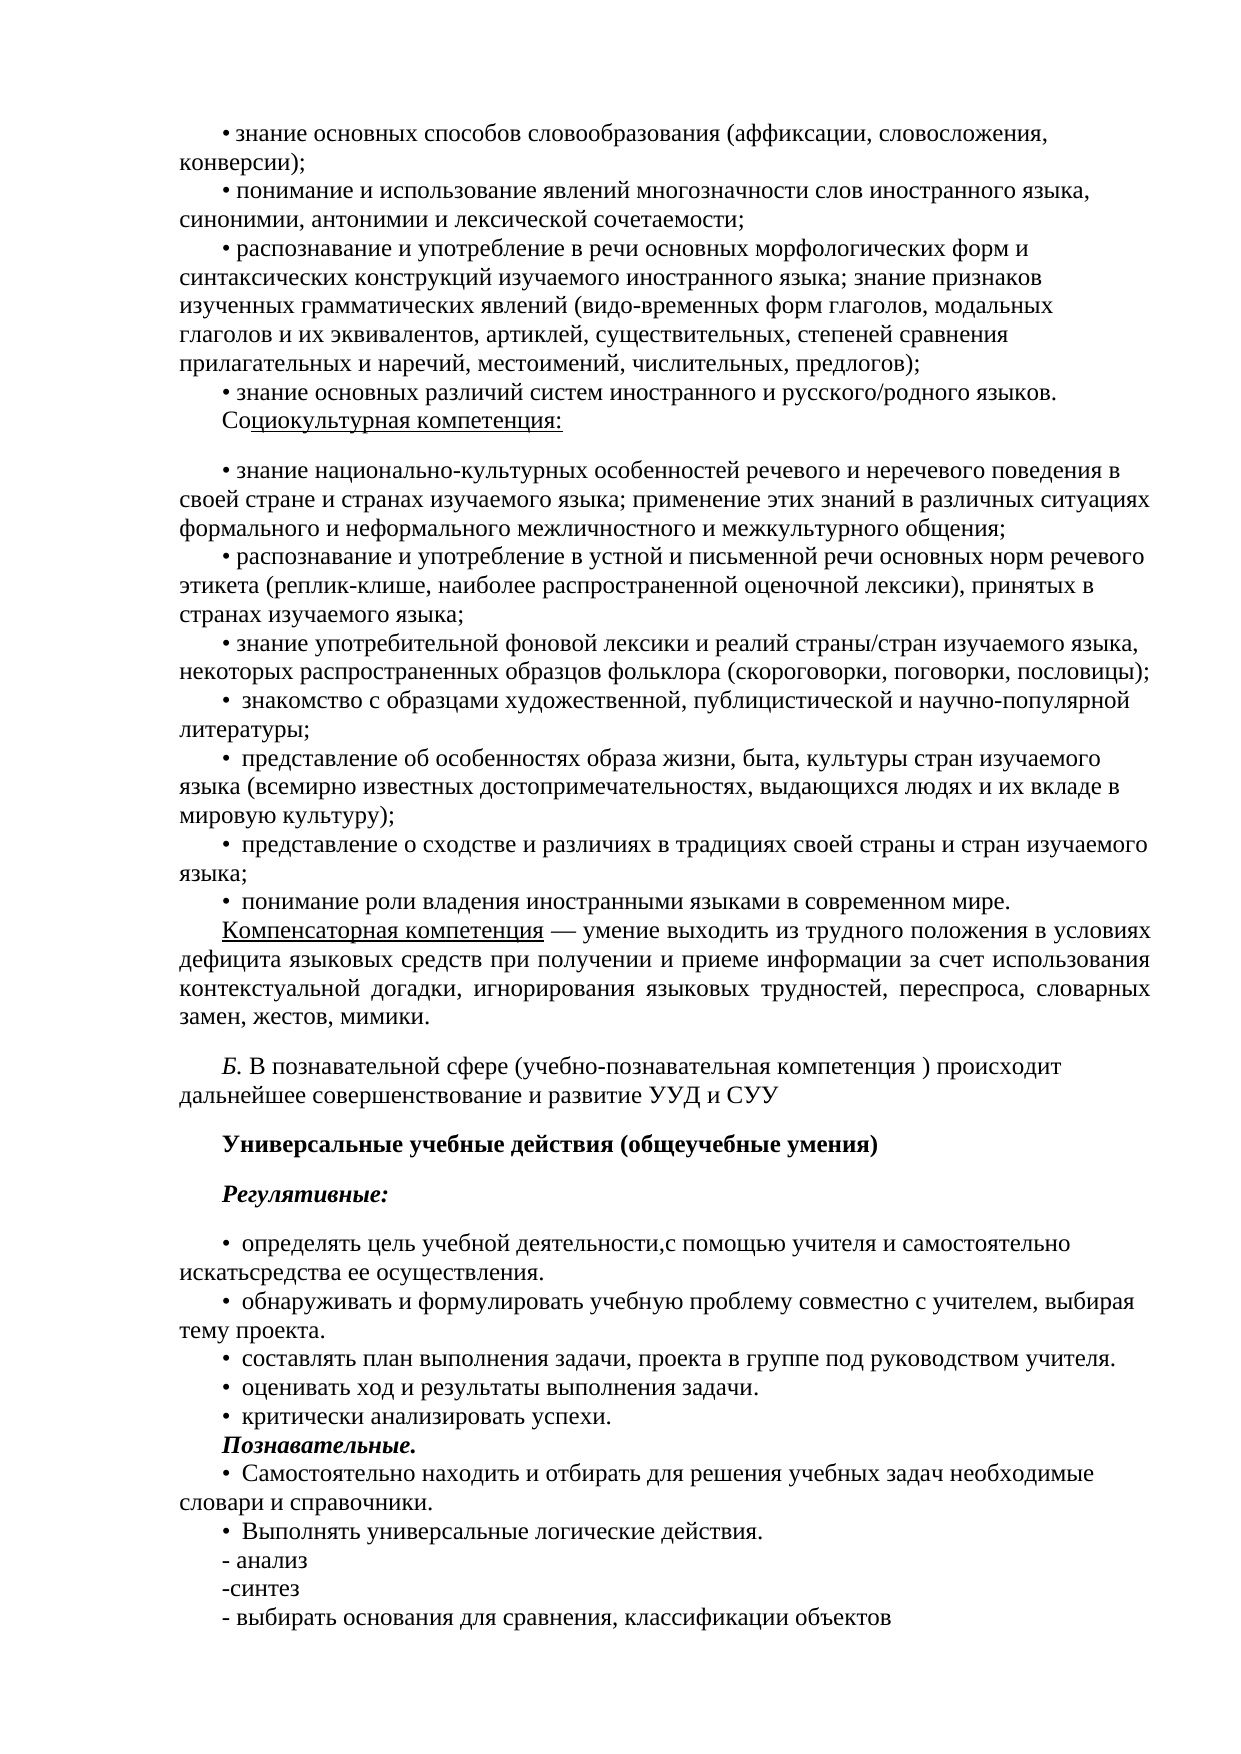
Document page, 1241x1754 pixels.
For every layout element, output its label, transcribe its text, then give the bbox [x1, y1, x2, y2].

list распознавание и употребление в устной и письменной речи основных норм речевого этикета (реплик-клише, наиболее распространенной оценочной лексики), принятых в странах изучаемого языка; [179, 541, 1151, 628]
list знакомство с образцами художественной, публицистической и научно-популярной литературы; [179, 685, 1151, 743]
list знание основных способов словообразования (аффиксации, словосложения, конверсии); [179, 118, 1151, 176]
list оценивать ход и результаты выполнения задачи. [179, 1372, 1151, 1401]
text Познавательные. [222, 1430, 1151, 1458]
list распознавание и употребление в речи основных морфологических форм и синтаксических конструкций изучаемого иностранного языка; знание признаков изученных грамматических явлений (видо-временных форм глаголов, модальных глаголов и их эквивалентов, артиклей, существительных, степеней сравнения прилагательных и наречий, местоимений, числительных, предлогов); [179, 233, 1151, 377]
list Самостоятельно находить и отбирать для решения учебных задач необходимые словари и справочники. [179, 1458, 1151, 1516]
text Универсальные учебные действия (общеучебные умения) [179, 1129, 1151, 1158]
text Компенсаторная компетенция — умение выходить из трудного положения в условиях дефицита языковых средств при получении и приеме информации за счет использования контекстуальной догадки, игнорирования языковых трудностей, переспроса, словарных замен, жестов, мимики. [179, 915, 1151, 1030]
list составлять план выполнения задачи, проекта в группе под руководством учителя. [179, 1343, 1151, 1372]
list представление о сходстве и различиях в традициях своей страны и стран изучаемого языка; [179, 829, 1151, 886]
list определять цель учебной деятельности,с помощью учителя и самостоятельно искатьсредства ее осуществления. [179, 1228, 1151, 1286]
list знание основных различий систем иностранного и русского/родного языков. [179, 377, 1151, 406]
list Выполнять универсальные логические действия. [179, 1516, 1151, 1545]
text Б. В познавательной сфере (учебно-познавательная компетенция ) происходит дальнейшее совершенствование и развитие УУД и СУУ [179, 1051, 1151, 1108]
list представление об особенностях образа жизни, быта, культуры стран изучаемого языка (всемирно известных достопримечательностях, выдающихся людях и их вкладе в мировую культуру); [179, 743, 1151, 829]
list знание употребительной фоновой лексики и реалий страны/стран изучаемого языка, некоторых распространенных образцов фольклора (скороговорки, поговорки, пословицы); [179, 628, 1151, 685]
list понимание и использование явлений многозначности слов иностранного языка, синонимии, антонимии и лексической сочетаемости; [179, 176, 1151, 233]
list знание национально-культурных особенностей речевого и неречевого поведения в своей стране и странах изучаемого языка; применение этих знаний в различных ситуациях формального и неформального межличностного и межкультурного общения; [179, 455, 1151, 541]
text - анализ [222, 1545, 1151, 1573]
list критически анализировать успехи. [179, 1401, 1151, 1430]
text Регулятивные: [179, 1179, 1151, 1208]
text - выбирать основания для сравнения, классификации объектов [222, 1602, 1151, 1631]
list обнаруживать и формулировать учебную проблему совместно с учителем, выбирая тему проекта. [179, 1286, 1151, 1343]
text -синтез [222, 1573, 1151, 1602]
list понимание роли владения иностранными языками в современном мире. [179, 886, 1151, 915]
text Социокультурная компетенция: [179, 406, 1151, 434]
